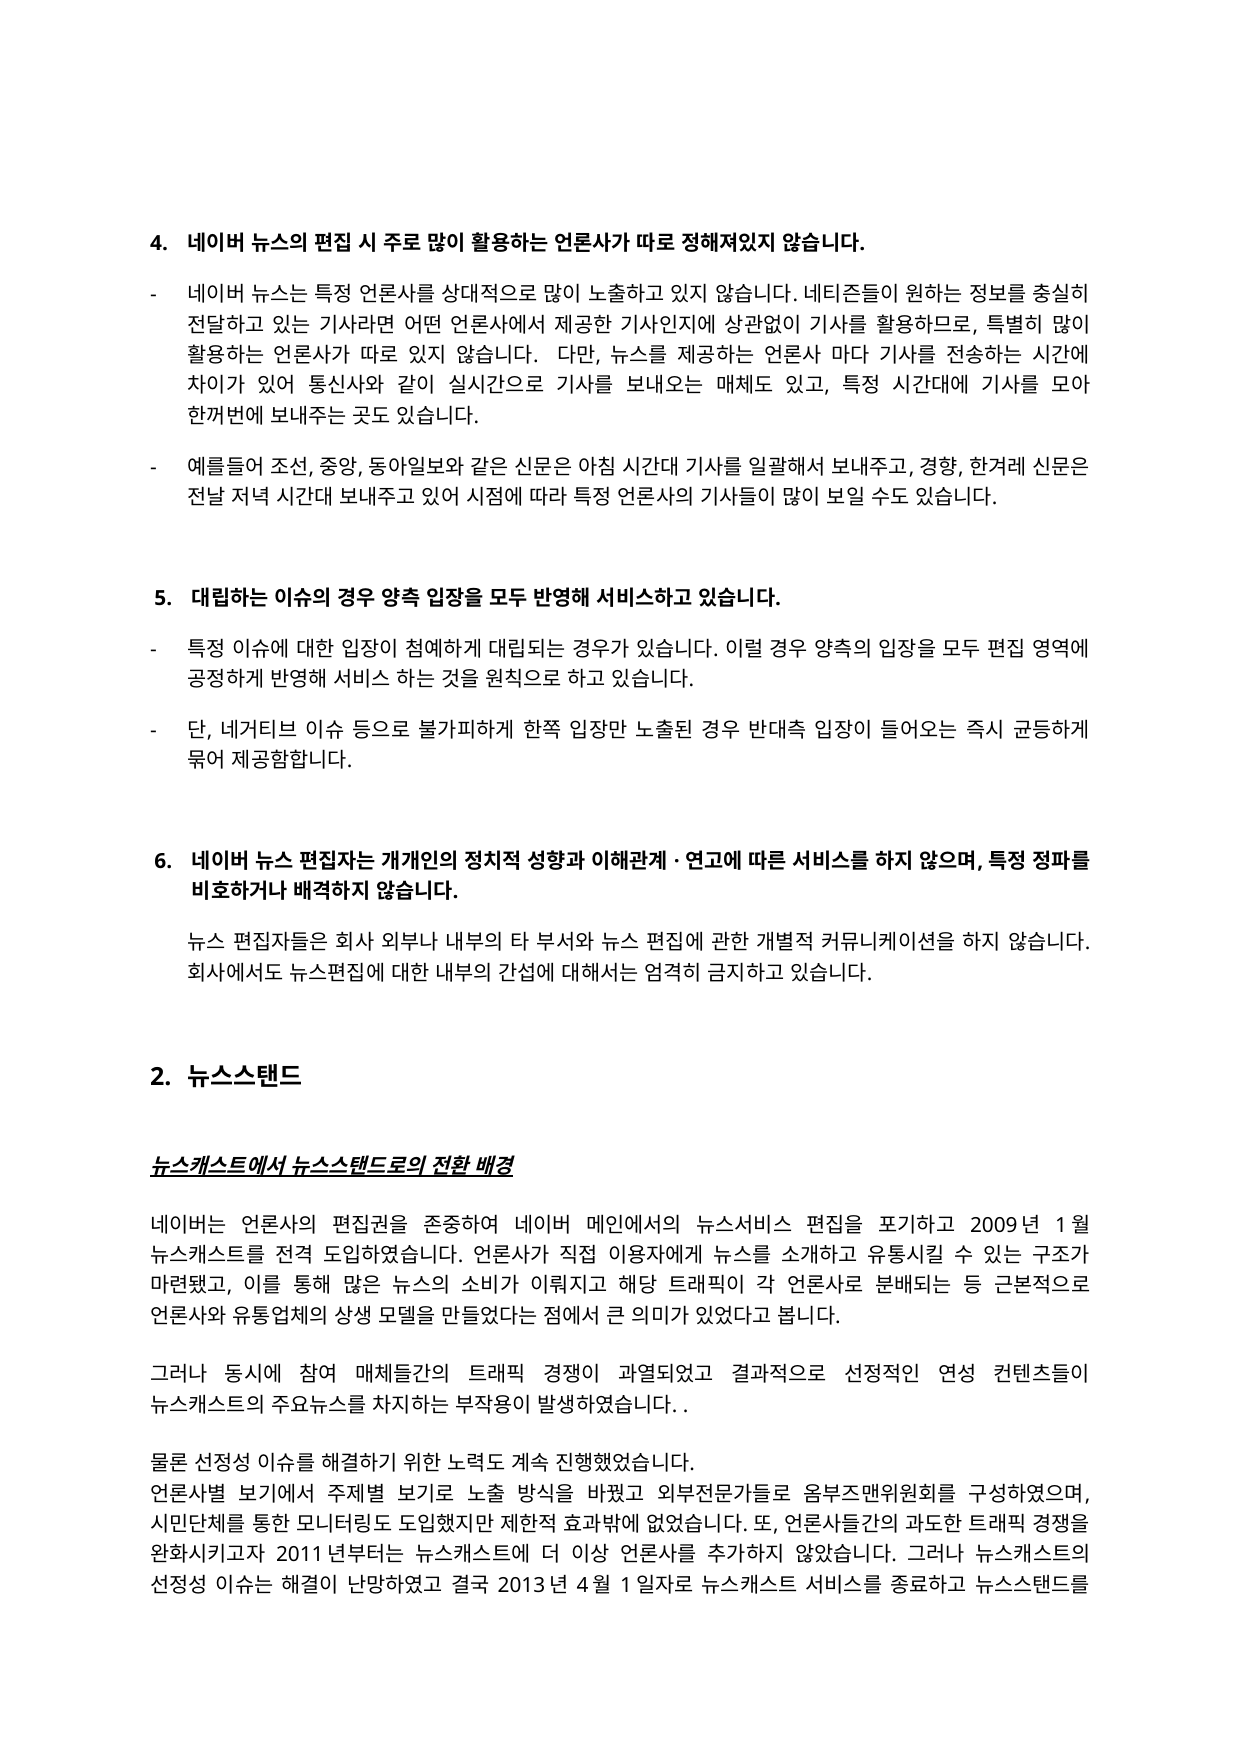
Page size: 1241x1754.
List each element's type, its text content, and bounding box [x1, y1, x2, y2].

text 네이버는 언론사의 편집권을 존중하여 네이버 메인에서의 뉴스서비스 편집을 포기하고 2009년 1월 뉴스캐스트를 전격 도입하였습니다. 언론사가 직접 이용자에게 뉴스를 소개하고 유통시킬 수 있는 구조가 마련됐고, 이를 통해 많은 뉴스의 소비가 이뤄지고 해당 트래픽이 각 언론사로 분배되는 등 근본적으로 언론사와 유통업체의 상생 모델을 만들었다는 점에서 큰 의미가 있었다고 봅니다. [150, 1208, 1090, 1329]
list 네이버 뉴스 편집자는 개개인의 정치적 성향과 이해관계 · 연고에 따른 서비스를 하지 않으며, 특정 정파를 비호하거나 배격하지 않습니다. [154, 844, 1090, 905]
list 단, 네거티브 이슈 등으로 불가피하게 한쪽 입장만 노출된 경우 반대측 입장이 들어오는 즉시 균등하게 묶어 제공함합니다. [150, 713, 1090, 774]
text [150, 1477, 1090, 1598]
list 예를들어 조선, 중앙, 동아일보와 같은 신문은 아침 시간대 기사를 일괄해서 보내주고, 경향, 한겨레 신문은 전날 저녁 시간대 보내주고 있어 시점에 따라 특정 언론사의 기사들이 많이 보일 수도 있습니다. [150, 450, 1090, 511]
text 물론 선정성 이슈를 해결하기 위한 노력도 계속 진행했었습니다. [150, 1447, 1090, 1477]
list 네이버 뉴스의 편집 시 주로 많이 활용하는 언론사가 따로 정해져있지 않습니다. [150, 226, 1090, 257]
text 그러나 동시에 참여 매체들간의 트래픽 경쟁이 과열되었고 결과적으로 선정적인 연성 컨텐츠들이 뉴스캐스트의 주요뉴스를 차지하는 부작용이 발생하였습니다. . [150, 1358, 1090, 1418]
list 대립하는 이슈의 경우 양측 입장을 모두 반영해 서비스하고 있습니다. [154, 581, 1090, 611]
list 특정 이슈에 대한 입장이 첨예하게 대립되는 경우가 있습니다. 이럴 경우 양측의 입장을 모두 편집 영역에 공정하게 반영해 서비스 하는 것을 원칙으로 하고 있습니다. [150, 632, 1090, 692]
text 뉴스캐스트에서 뉴스스탠드로의 전환 배경 [150, 1149, 1090, 1179]
list 뉴스스탠드 [150, 1056, 1090, 1092]
list 네이버 뉴스는 특정 언론사를 상대적으로 많이 노출하고 있지 않습니다. 네티즌들이 원하는 정보를 충실히 전달하고 있는 기사라면 어떤 언론사에서 제공한 기사인지에 상관없이 기사를 활용하므로, 특별히 많이 활용하는 언론사가 따로 있지 않습니다. 다만, 뉴스를 제공하는 언론사 마다 기사를 전송하는 시간에 차이가 있어 통신사와 같이 실시간으로 기사를 보내오는 매체도 있고, 특정 시간대에 기사를 모아 한꺼번에 보내주는 곳도 있습니다. [150, 278, 1090, 429]
text 뉴스 편집자들은 회사 외부나 내부의 타 부서와 뉴스 편집에 관한 개별적 커뮤니케이션을 하지 않습니다. 회사에서도 뉴스편집에 대한 내부의 간섭에 대해서는 엄격히 금지하고 있습니다. [187, 926, 1090, 986]
